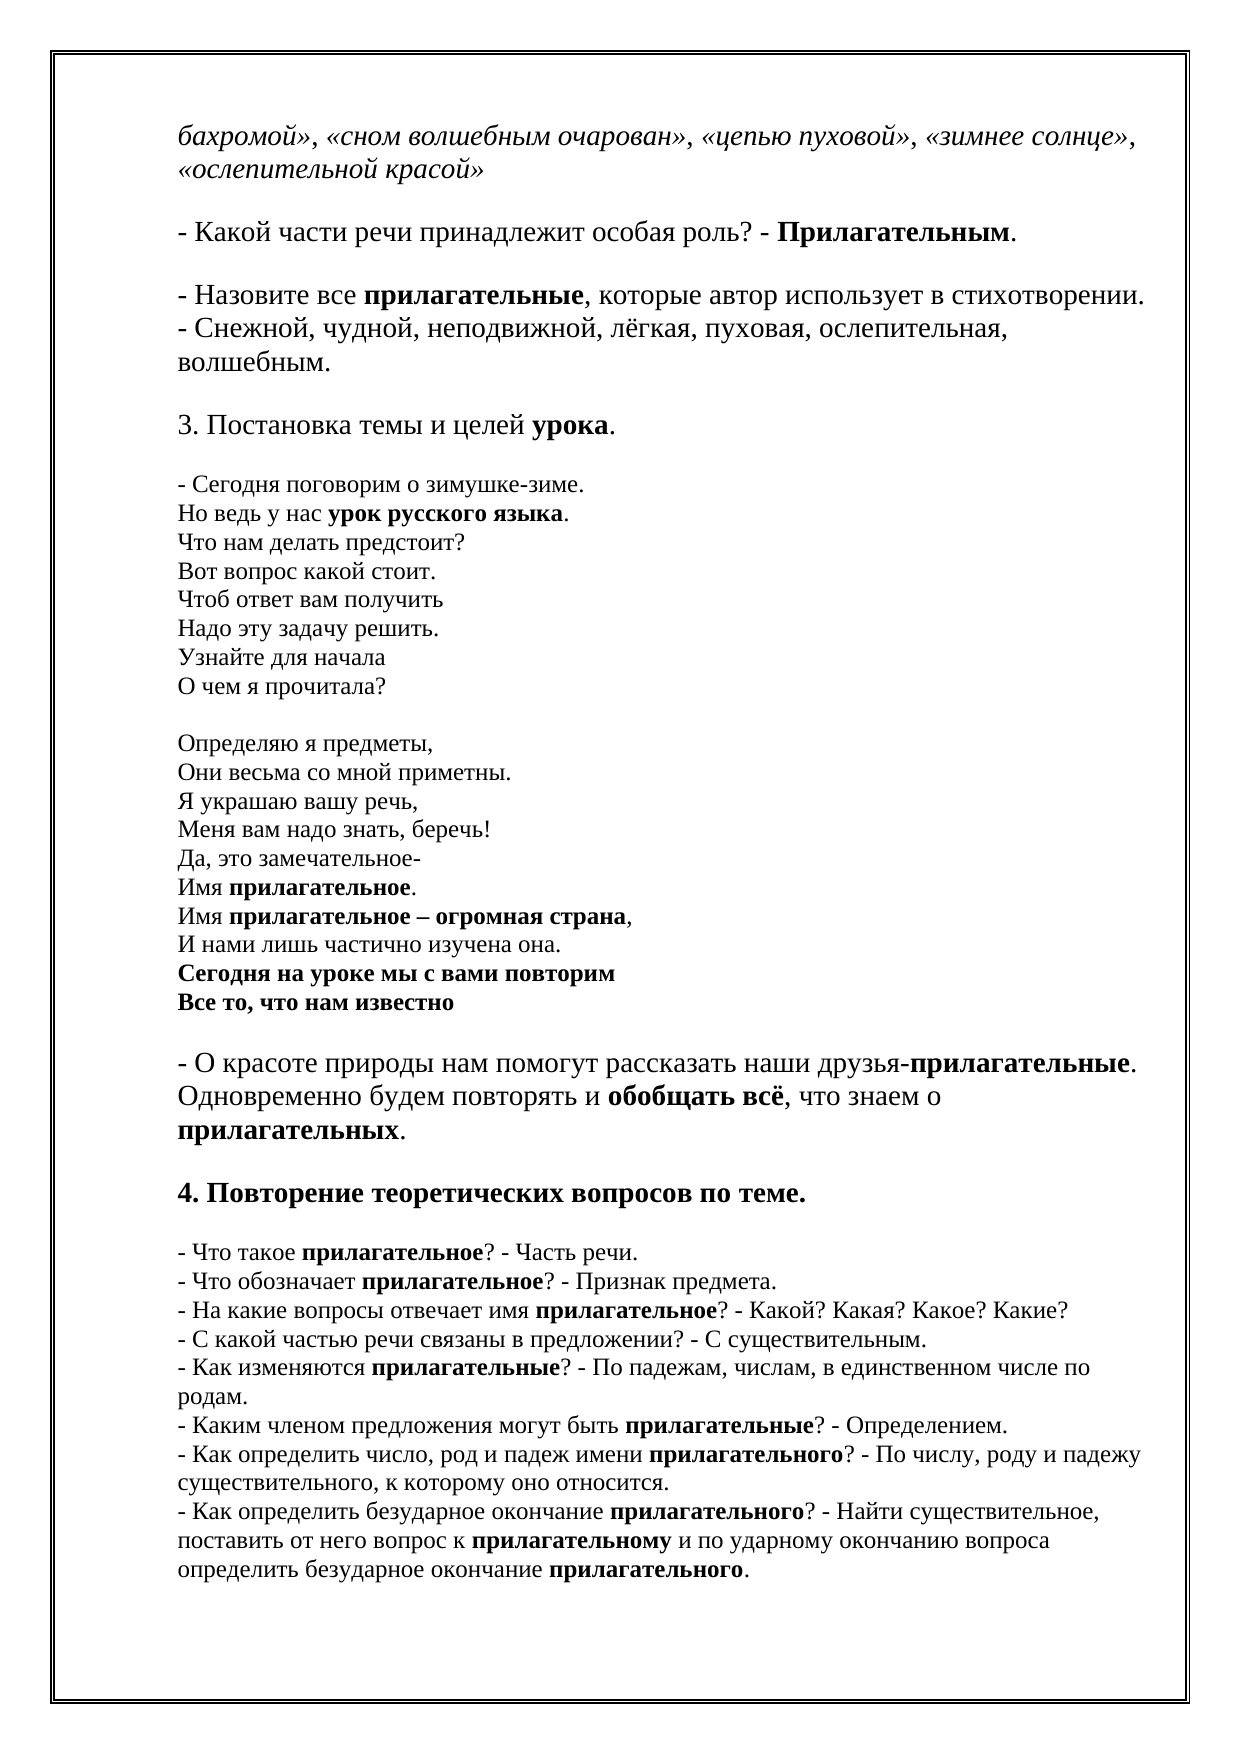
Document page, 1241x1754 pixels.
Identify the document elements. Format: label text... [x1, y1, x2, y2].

text Узнайте для начала [177, 642, 1152, 671]
text Я украшаю вашу речь, [177, 786, 1152, 814]
text Определяю я предметы, [177, 728, 1152, 757]
text О чем я прочитала? [177, 671, 1152, 699]
text - С какой частью речи связаны в предложении? - С существительным. [177, 1324, 1152, 1352]
text Все то, что нам известно [177, 987, 1152, 1016]
text Чтоб ответ вам получить [177, 584, 1152, 613]
text - О красоте природы нам помогут рассказать наши друзья-прилагательные. Одновременно будем повторять и обобщать всё, что знаем о прилагательных. [177, 1045, 1152, 1146]
text 4. Повторение теоретических вопросов по теме. [177, 1175, 1152, 1208]
text - Как определить число, род и падеж имени прилагательного? - По числу, роду и падежу существительного, к которому оно относится. [177, 1439, 1152, 1496]
text Надо эту задачу решить. [177, 613, 1152, 642]
text Но ведь у нас урок русского языка. [177, 498, 1152, 527]
text - Как изменяются прилагательные? - По падежам, числам, в единственном числе по родам. [177, 1352, 1152, 1410]
text Вот вопрос какой стоит. [177, 556, 1152, 584]
text Имя прилагательное. [177, 872, 1152, 901]
text Меня вам надо знать, беречь! [177, 814, 1152, 843]
text Что нам делать предстоит? [177, 527, 1152, 556]
text 3. Постановка темы и целей урока. [177, 407, 1152, 440]
text Да, это замечательное- [177, 843, 1152, 872]
text Имя прилагательное – огромная страна, [177, 901, 1152, 929]
text Они весьма со мной приметны. [177, 757, 1152, 786]
text - На какие вопросы отвечает имя прилагательное? - Какой? Какая? Какое? Какие? [177, 1295, 1152, 1324]
text - Что обозначает прилагательное? - Признак предмета. [177, 1266, 1152, 1295]
text - Сегодня поговорим о зимушке-зиме. [177, 469, 1152, 498]
text - Что такое прилагательное? - Часть речи. [177, 1237, 1152, 1266]
text И нами лишь частично изучена она. [177, 929, 1152, 958]
text - Каким членом предложения могут быть прилагательные? - Определением. [177, 1410, 1152, 1439]
text - Какой части речи принадлежит особая роль? - Прилагательным. [177, 214, 1152, 248]
text - Как определить безударное окончание прилагательного? - Найти существительное, поставить от него вопрос к прилагательному и по ударному окончанию вопроса определить безударное окончание прилагательного. [177, 1496, 1152, 1582]
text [177, 118, 1152, 185]
text - Назовите все прилагательные, которые автор использует в стихотворении. - Снежной, чудной, неподвижной, лёгкая, пуховая, ослепительная, волшебным. [177, 277, 1152, 378]
text Сегодня на уроке мы с вами повторим [177, 958, 1152, 987]
